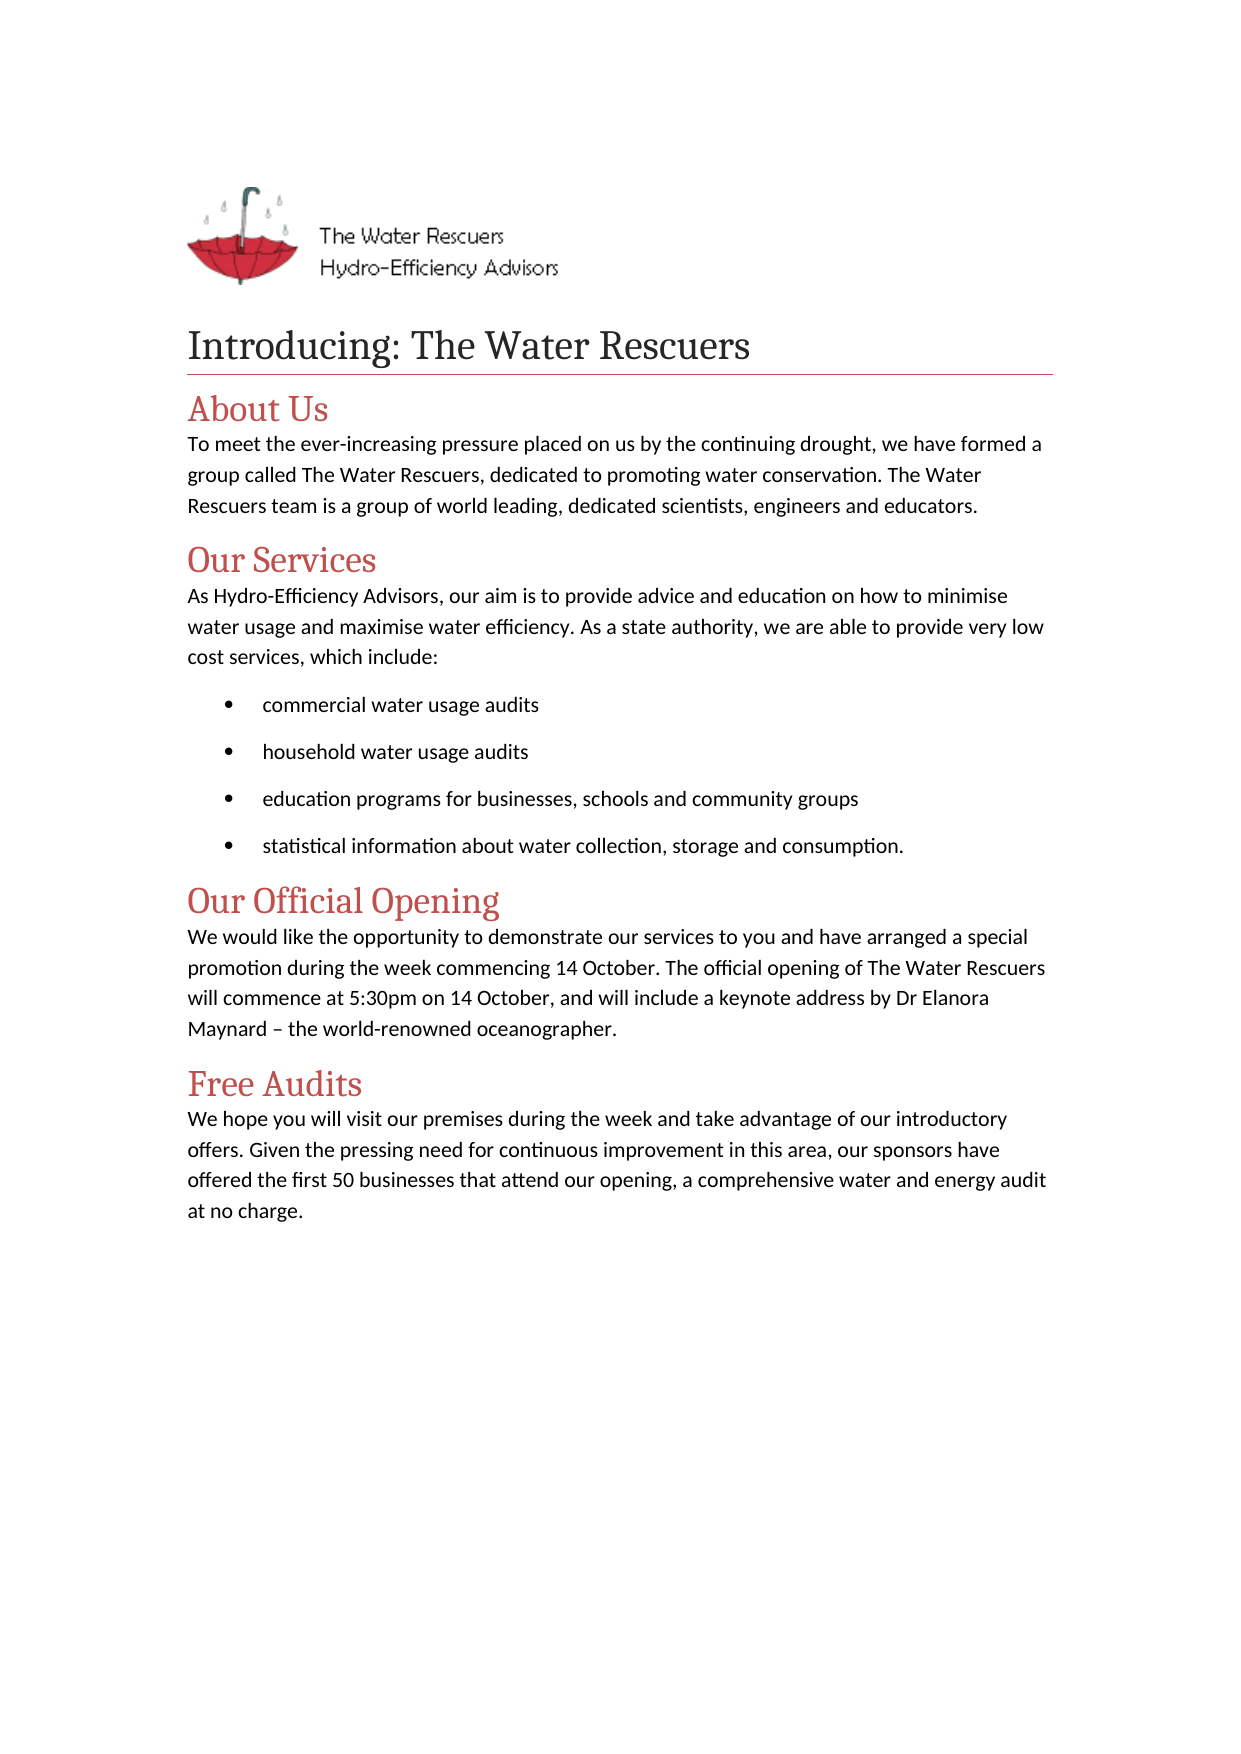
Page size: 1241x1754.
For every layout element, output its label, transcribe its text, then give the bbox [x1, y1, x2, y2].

subtitle Our Services [187, 539, 1053, 582]
text We would like the opportunity to demonstrate our services to you and have arranged a special promotion during the week commencing 14 October. The official opening of The Water Rescuers will commence at 5:30pm on 14 October, and will include a keynote address by Dr Elanora Maynard – the world-renowned oceanographer. [187, 923, 1053, 1042]
subtitle Introducing: The Water Rescuers [187, 322, 1053, 374]
list education programs for businesses, schools and community groups [225, 785, 1053, 812]
text As Hydro-Efficiency Advisors, our aim is to provide advice and education on how to minimise water usage and maximise water efficiency. As a state authority, we are able to provide very low cost services, which include: [187, 582, 1053, 670]
list statistical information about water collection, storage and consumption. [225, 833, 1053, 859]
subtitle About Us [187, 387, 1053, 431]
text To meet the ever-increasing pressure placed on us by the continuing drought, we have formed a group called The Water Rescuers, dedicated to promoting water conservation. The Water Rescuers team is a group of world leading, dedicated scientists, engineers and educators. [187, 431, 1053, 518]
text We hope you will visit our premises during the week and take advantage of our introductory offers. Given the pressing need for continuous improvement in this area, our sponsors have offered the first 50 businesses that attend our opening, a comprehensive water and energy audit at no charge. [187, 1105, 1053, 1224]
subtitle Free Audits [187, 1062, 1053, 1105]
list household water usage audits [225, 738, 1053, 765]
subtitle Our Official Opening [187, 880, 1053, 923]
list commercial water usage audits [225, 691, 1053, 717]
picture [187, 187, 558, 285]
